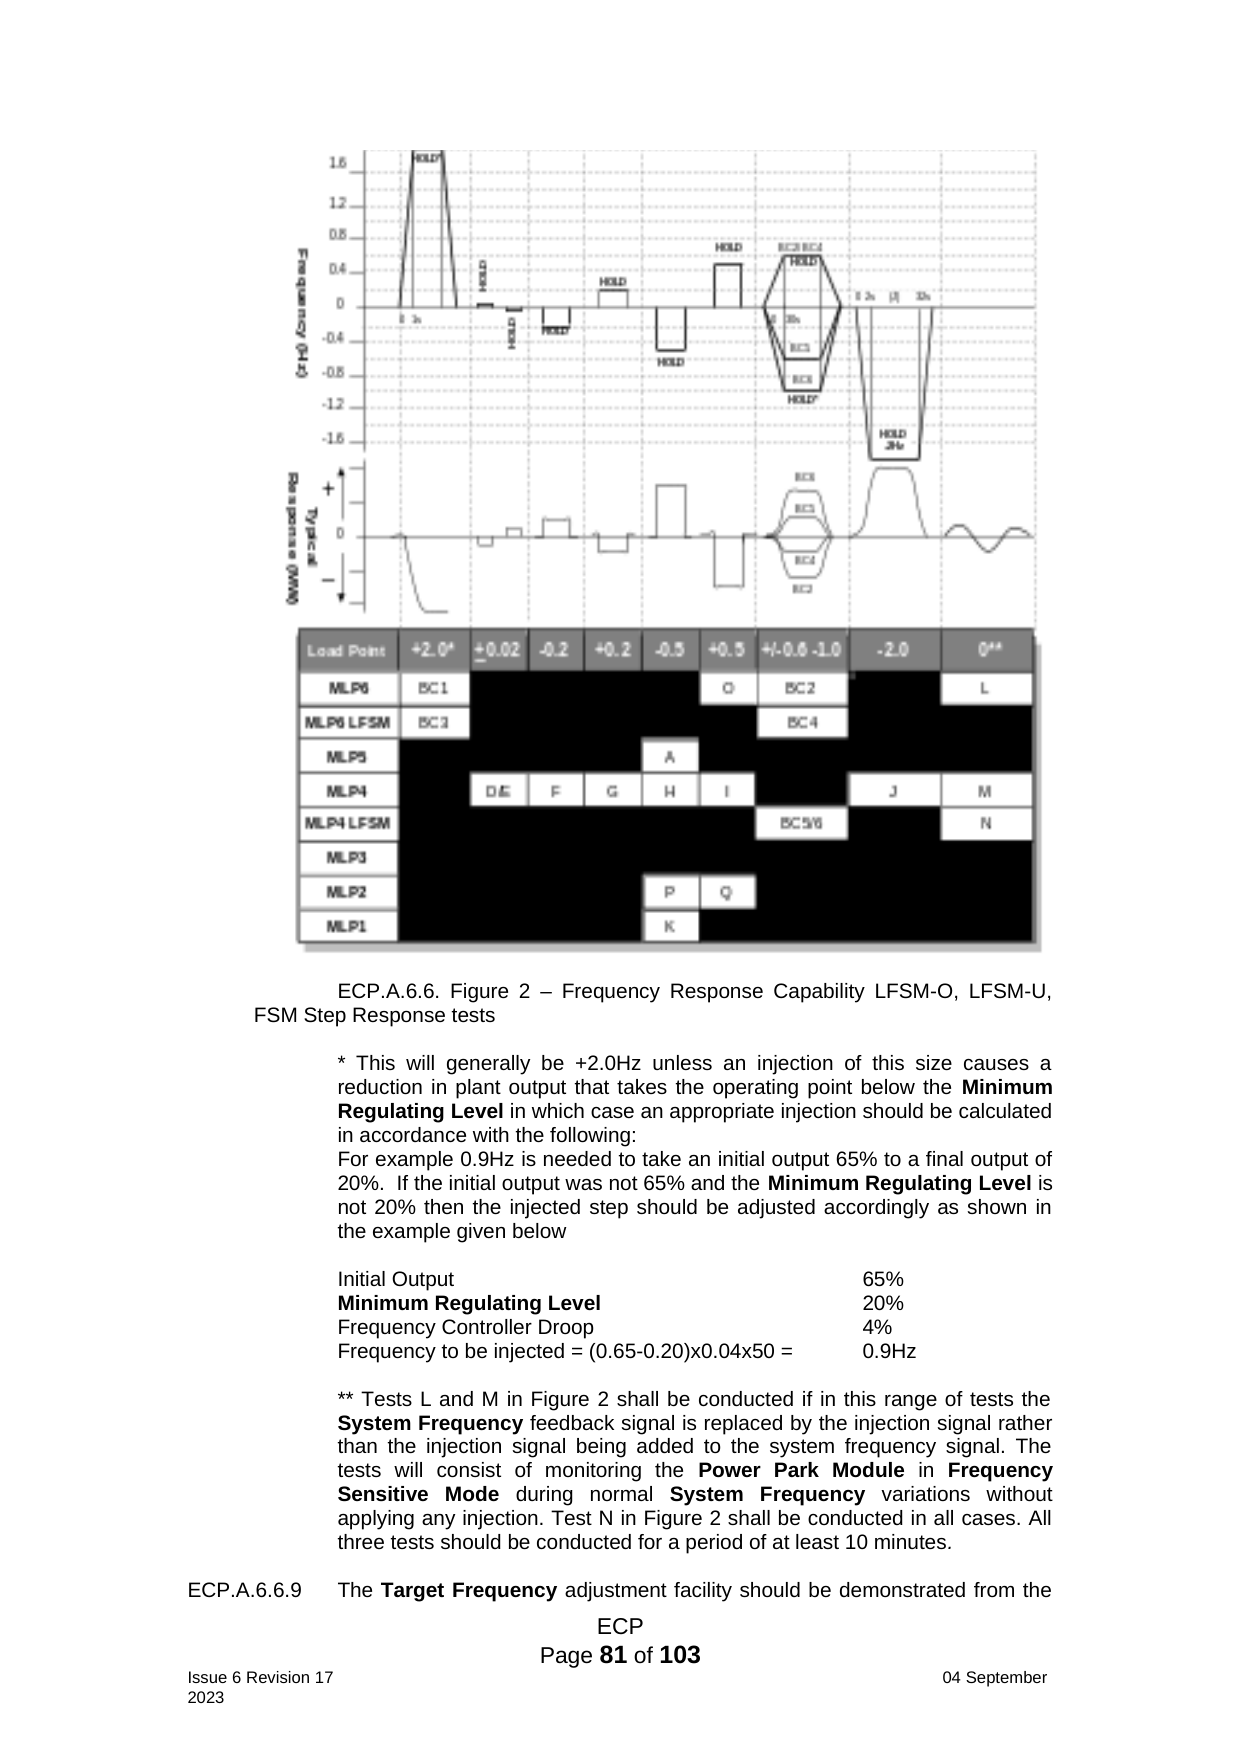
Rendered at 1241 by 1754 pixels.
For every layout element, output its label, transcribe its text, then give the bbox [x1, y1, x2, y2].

text Frequency to be injected = (0.65-0.20)x0.04x50 = 0.9Hz [337, 1338, 1053, 1362]
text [187, 1578, 1053, 1602]
text ** Tests L and M in Figure 2 shall be conducted if in this range of tests the System Frequency feedback signal is replaced by the injection signal rather than the injection signal being added to the system frequency signal. The tests will consist of monitoring the Power Park Module in Frequency Sensitive Mode during normal System Frequency variations without applying any injection. Test N in Figure 2 shall be conducted in all cases. All three tests should be conducted for a period of at least 10 minutes. [337, 1386, 1053, 1554]
text For example 0.9Hz is needed to take an initial output 65% to a final output of 20%. If the initial output was not 65% and the Minimum Regulating Level is not 20% then the injected step should be adjusted accordingly as shown in the example given below [337, 1147, 1053, 1243]
text ECP.A.6.6. Figure 2 – Frequency Response Capability LFSM-O, LFSM-U, FSM Step Response tests [254, 979, 1053, 1027]
text Frequency Controller Droop 4% [337, 1314, 1053, 1338]
text * This will generally be +2.0Hz unless an injection of this size causes a reduction in plant output that takes the operating point below the Minimum Regulating Level in which case an appropriate injection should be calculated in accordance with the following: [337, 1051, 1053, 1147]
text Initial Output 65% [337, 1267, 1053, 1291]
text Minimum Regulating Level 20% [337, 1291, 1053, 1314]
